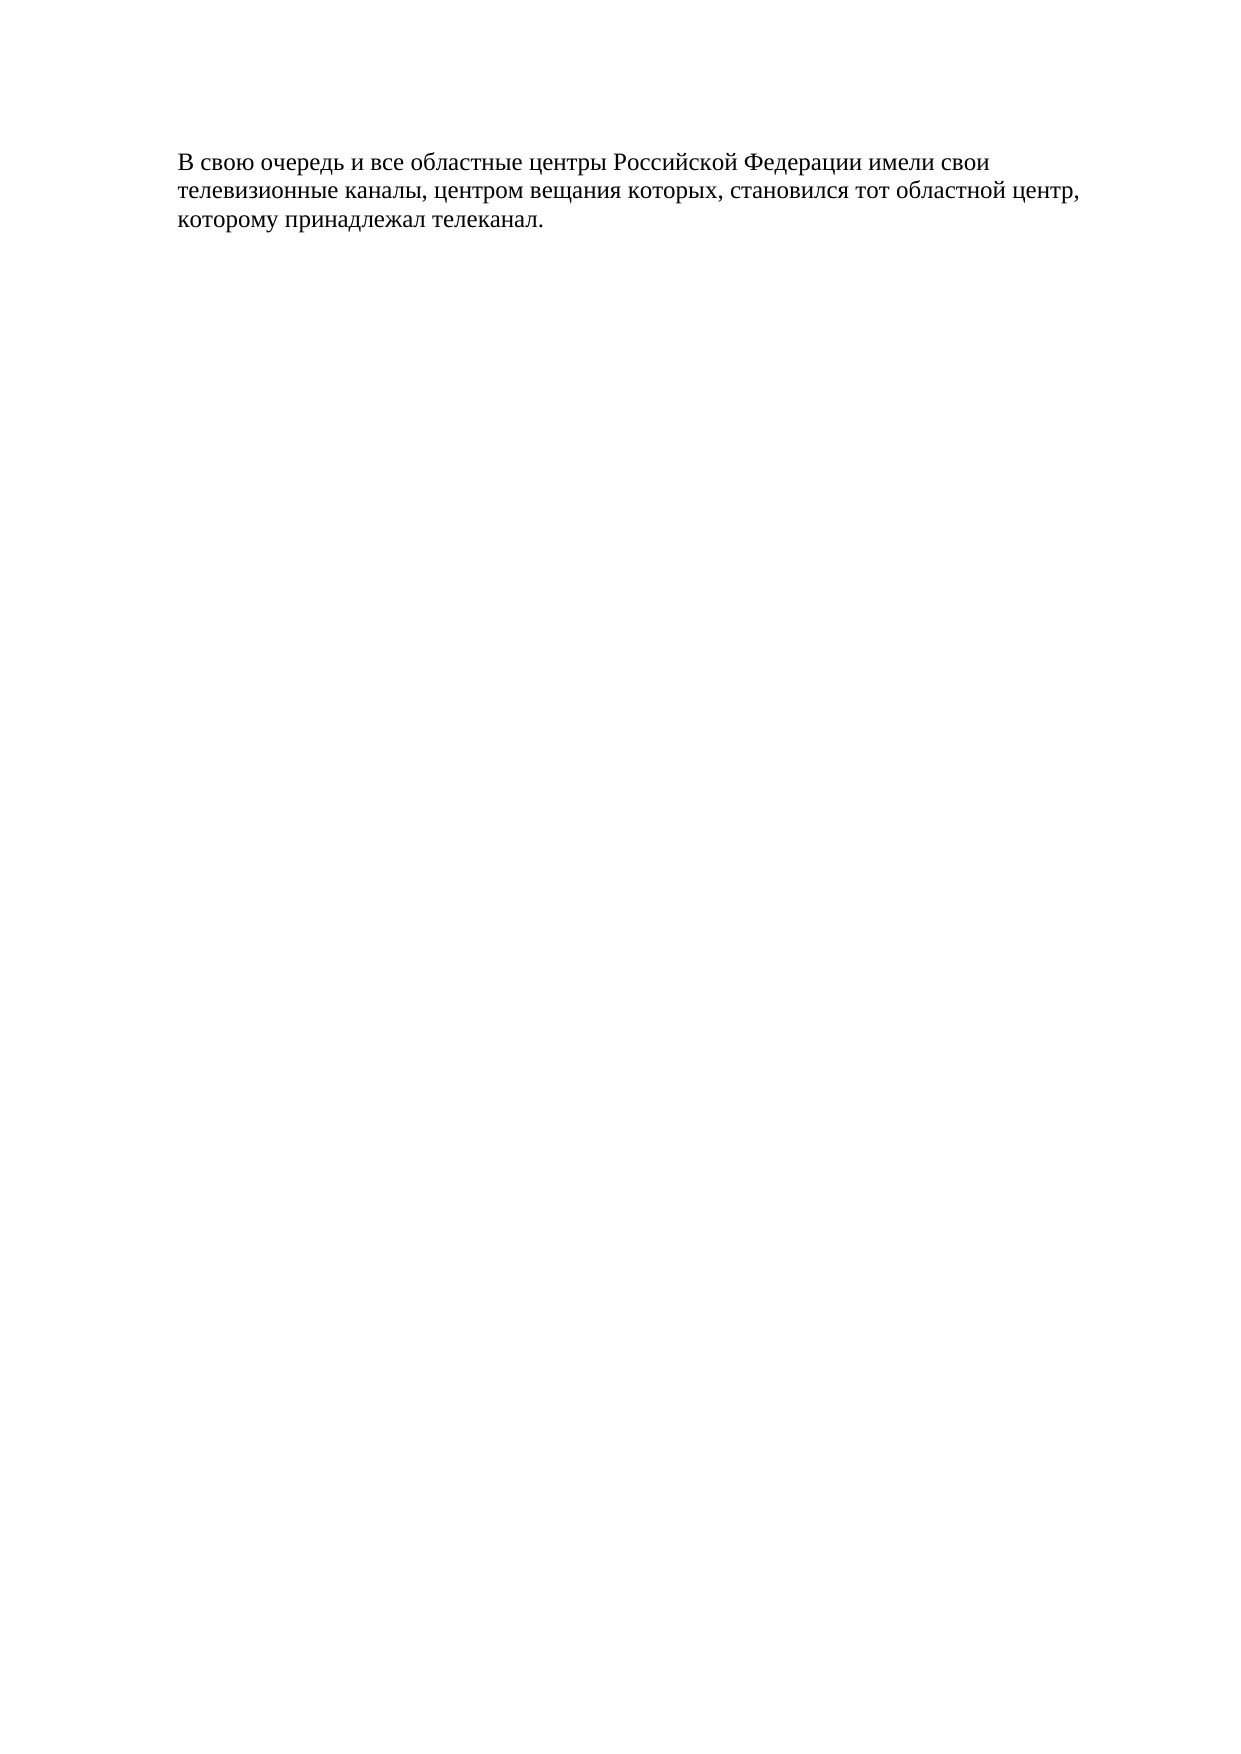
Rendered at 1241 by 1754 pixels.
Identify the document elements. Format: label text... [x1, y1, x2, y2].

text В свою очередь и все областные центры Российской Федерации имели свои телевизионные каналы, центром вещания которых, становился тот областной центр, которому принадлежал телеканал. [177, 147, 1152, 233]
